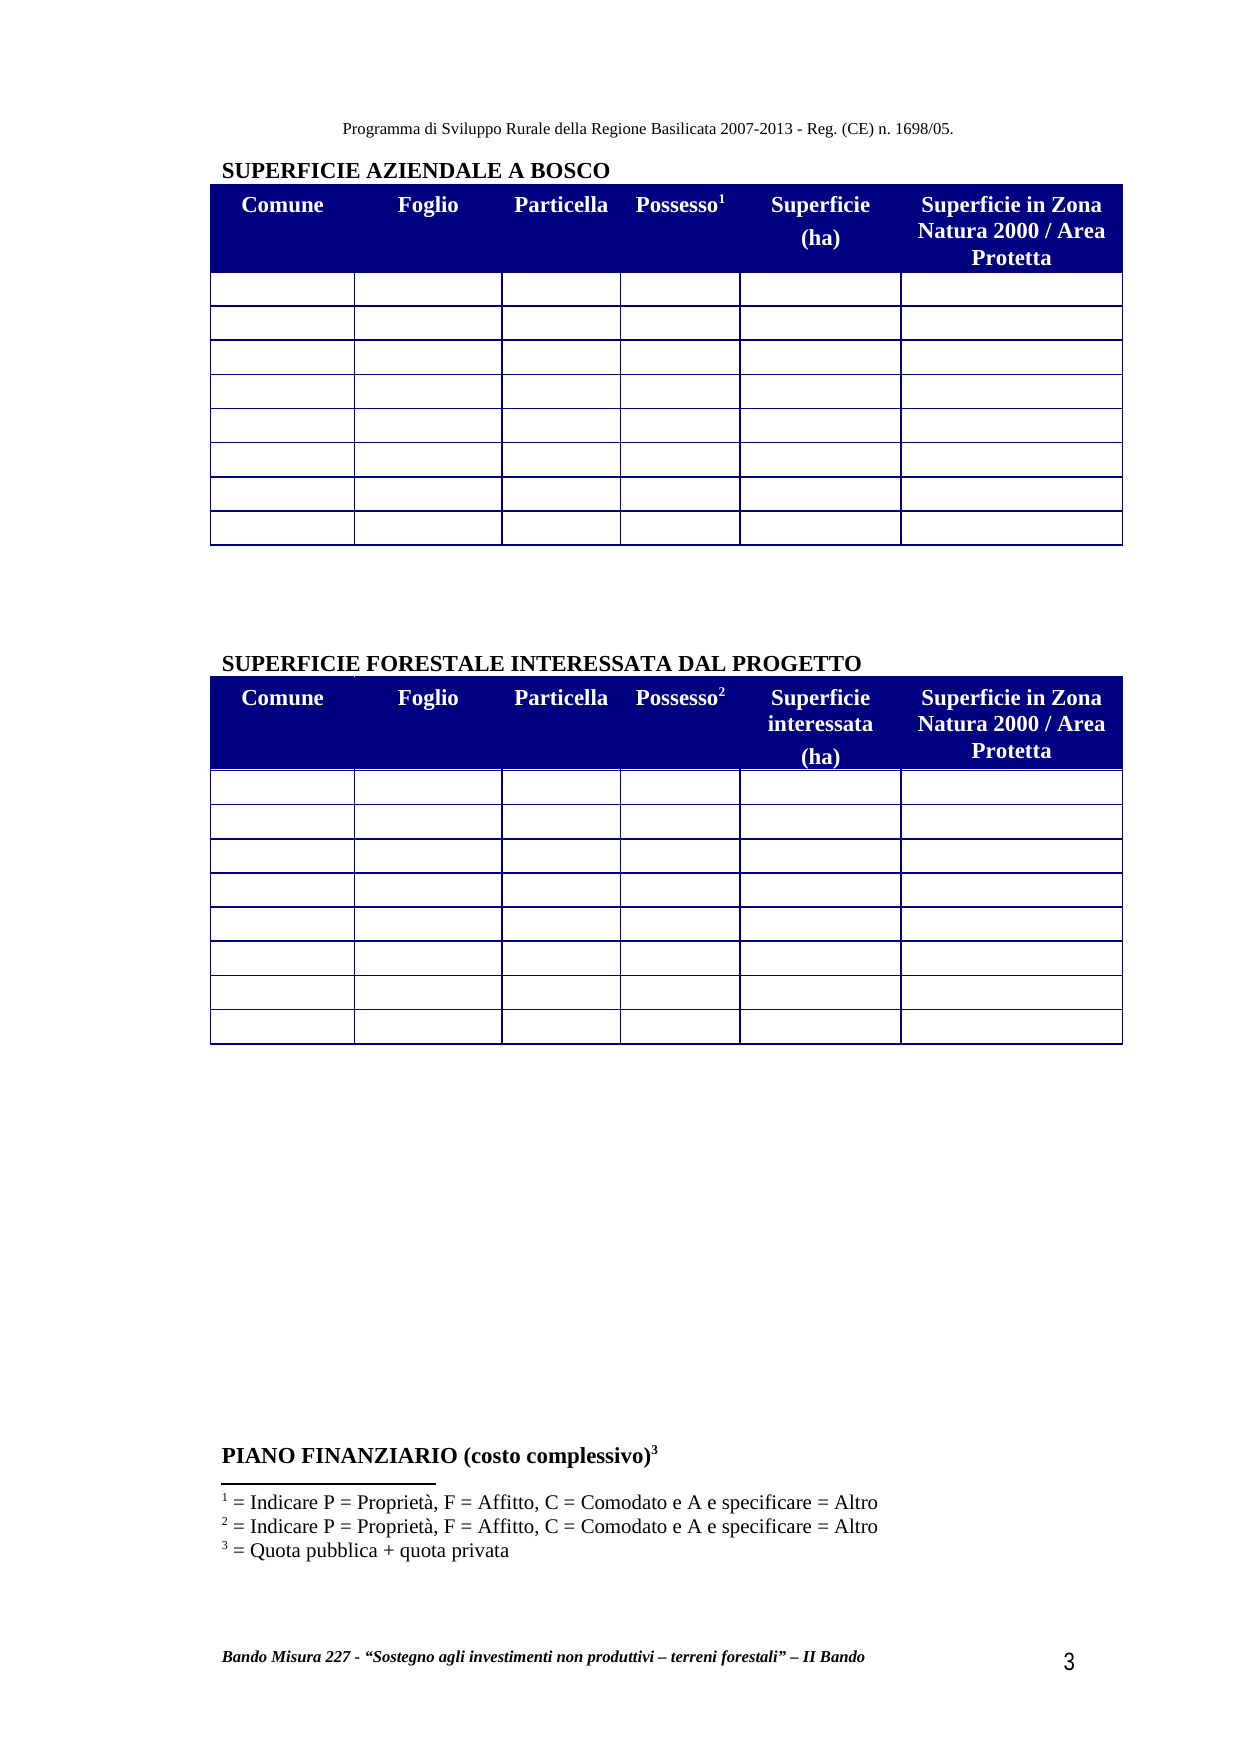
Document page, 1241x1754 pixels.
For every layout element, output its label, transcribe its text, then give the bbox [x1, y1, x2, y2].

table_cell [621, 908, 739, 940]
table_cell [902, 1010, 1122, 1043]
table_cell [211, 273, 354, 305]
table_cell [741, 908, 900, 940]
table_cell [503, 771, 620, 804]
table_cell [503, 512, 620, 544]
table_cell [621, 805, 739, 838]
table_cell [211, 805, 354, 838]
table_cell [741, 874, 900, 906]
table_cell [355, 341, 501, 373]
table_cell [621, 874, 739, 906]
table_cell [741, 478, 900, 510]
table_cell [503, 1010, 620, 1043]
table_cell [902, 273, 1122, 305]
table_cell [741, 409, 900, 442]
table_cell [902, 409, 1122, 442]
table_cell [741, 976, 900, 1009]
table_cell [503, 273, 620, 305]
table_cell [503, 805, 620, 838]
table_header Comune [211, 185, 354, 271]
text PIANO FINANZIARIO (costo complessivo) [222, 1442, 1075, 1468]
table_cell [621, 840, 739, 872]
table_cell [355, 375, 501, 408]
table_cell [211, 840, 354, 872]
table_cell [741, 273, 900, 305]
table_cell [741, 512, 900, 544]
table_cell [621, 942, 739, 974]
table_cell [211, 942, 354, 974]
table_cell [211, 874, 354, 906]
table_cell [503, 478, 620, 510]
table_cell [902, 443, 1122, 476]
table_cell [355, 478, 501, 510]
table_header Foglio [355, 185, 501, 271]
table_cell [741, 1010, 900, 1043]
table_cell [902, 874, 1122, 906]
table_cell [621, 307, 739, 339]
table_cell [211, 976, 354, 1009]
table_header Superficie (ha) [741, 185, 900, 271]
table_cell [621, 409, 739, 442]
table_cell [621, 512, 739, 544]
table_cell [355, 1010, 501, 1043]
text SUPERFICIE AZIENDALE A BOSCO [222, 157, 1075, 183]
table_cell [211, 478, 354, 510]
table_cell [503, 375, 620, 408]
table_cell [211, 908, 354, 940]
table_cell [902, 805, 1122, 838]
table_cell [355, 771, 501, 804]
table_cell [621, 478, 739, 510]
table_cell [355, 512, 501, 544]
table_cell [355, 805, 501, 838]
table_cell [902, 771, 1122, 804]
table_cell [741, 341, 900, 373]
table_cell [211, 307, 354, 339]
table_cell [741, 805, 900, 838]
table_cell [355, 908, 501, 940]
table_cell [902, 908, 1122, 940]
table_cell [741, 307, 900, 339]
table_cell [902, 341, 1122, 373]
table_cell [503, 908, 620, 940]
table_cell [355, 273, 501, 305]
table_cell [211, 409, 354, 442]
table_cell [621, 443, 739, 476]
table_header Superficie interessata (ha) [741, 678, 900, 769]
table_cell [355, 443, 501, 476]
table_cell [741, 942, 900, 974]
table_header Particella [503, 678, 620, 769]
text SUPERFICIE FORESTALE INTERESSATA DAL PROGETTO [222, 650, 1075, 676]
table_cell [503, 443, 620, 476]
table_cell [503, 341, 620, 373]
table_header Foglio [355, 678, 501, 769]
table_cell [211, 443, 354, 476]
table_header Possesso [621, 185, 739, 271]
table_cell [503, 976, 620, 1009]
table_cell [211, 375, 354, 408]
table_cell [503, 409, 620, 442]
table_cell [902, 478, 1122, 510]
table_cell [211, 512, 354, 544]
table_cell [902, 840, 1122, 872]
table_cell [355, 840, 501, 872]
table_cell [902, 512, 1122, 544]
table_header Superficie in Zona Natura 2000 / Area Protetta [902, 678, 1122, 769]
table_cell [355, 307, 501, 339]
table_cell [621, 273, 739, 305]
table_cell [355, 976, 501, 1009]
table_cell [621, 771, 739, 804]
table_cell [621, 976, 739, 1009]
table_cell [621, 1010, 739, 1043]
table_cell [503, 307, 620, 339]
table_cell [355, 942, 501, 974]
table_cell [902, 375, 1122, 408]
table_header Comune [211, 678, 354, 769]
table_cell [741, 443, 900, 476]
table_cell [621, 341, 739, 373]
table_cell [902, 942, 1122, 974]
table_cell [355, 874, 501, 906]
table_cell [503, 874, 620, 906]
table_cell [503, 942, 620, 974]
table_header Superficie in Zona Natura 2000 / Area Protetta [902, 185, 1122, 271]
table_header Possesso [621, 678, 739, 769]
table_cell [741, 840, 900, 872]
table_cell [741, 771, 900, 804]
table_cell [902, 976, 1122, 1009]
table_cell [211, 1010, 354, 1043]
table_cell [211, 341, 354, 373]
table_cell [902, 307, 1122, 339]
table_cell [621, 375, 739, 408]
table_cell [211, 771, 354, 804]
table_header Particella [503, 185, 620, 271]
table_cell [741, 375, 900, 408]
table_cell [355, 409, 501, 442]
table_cell [503, 840, 620, 872]
